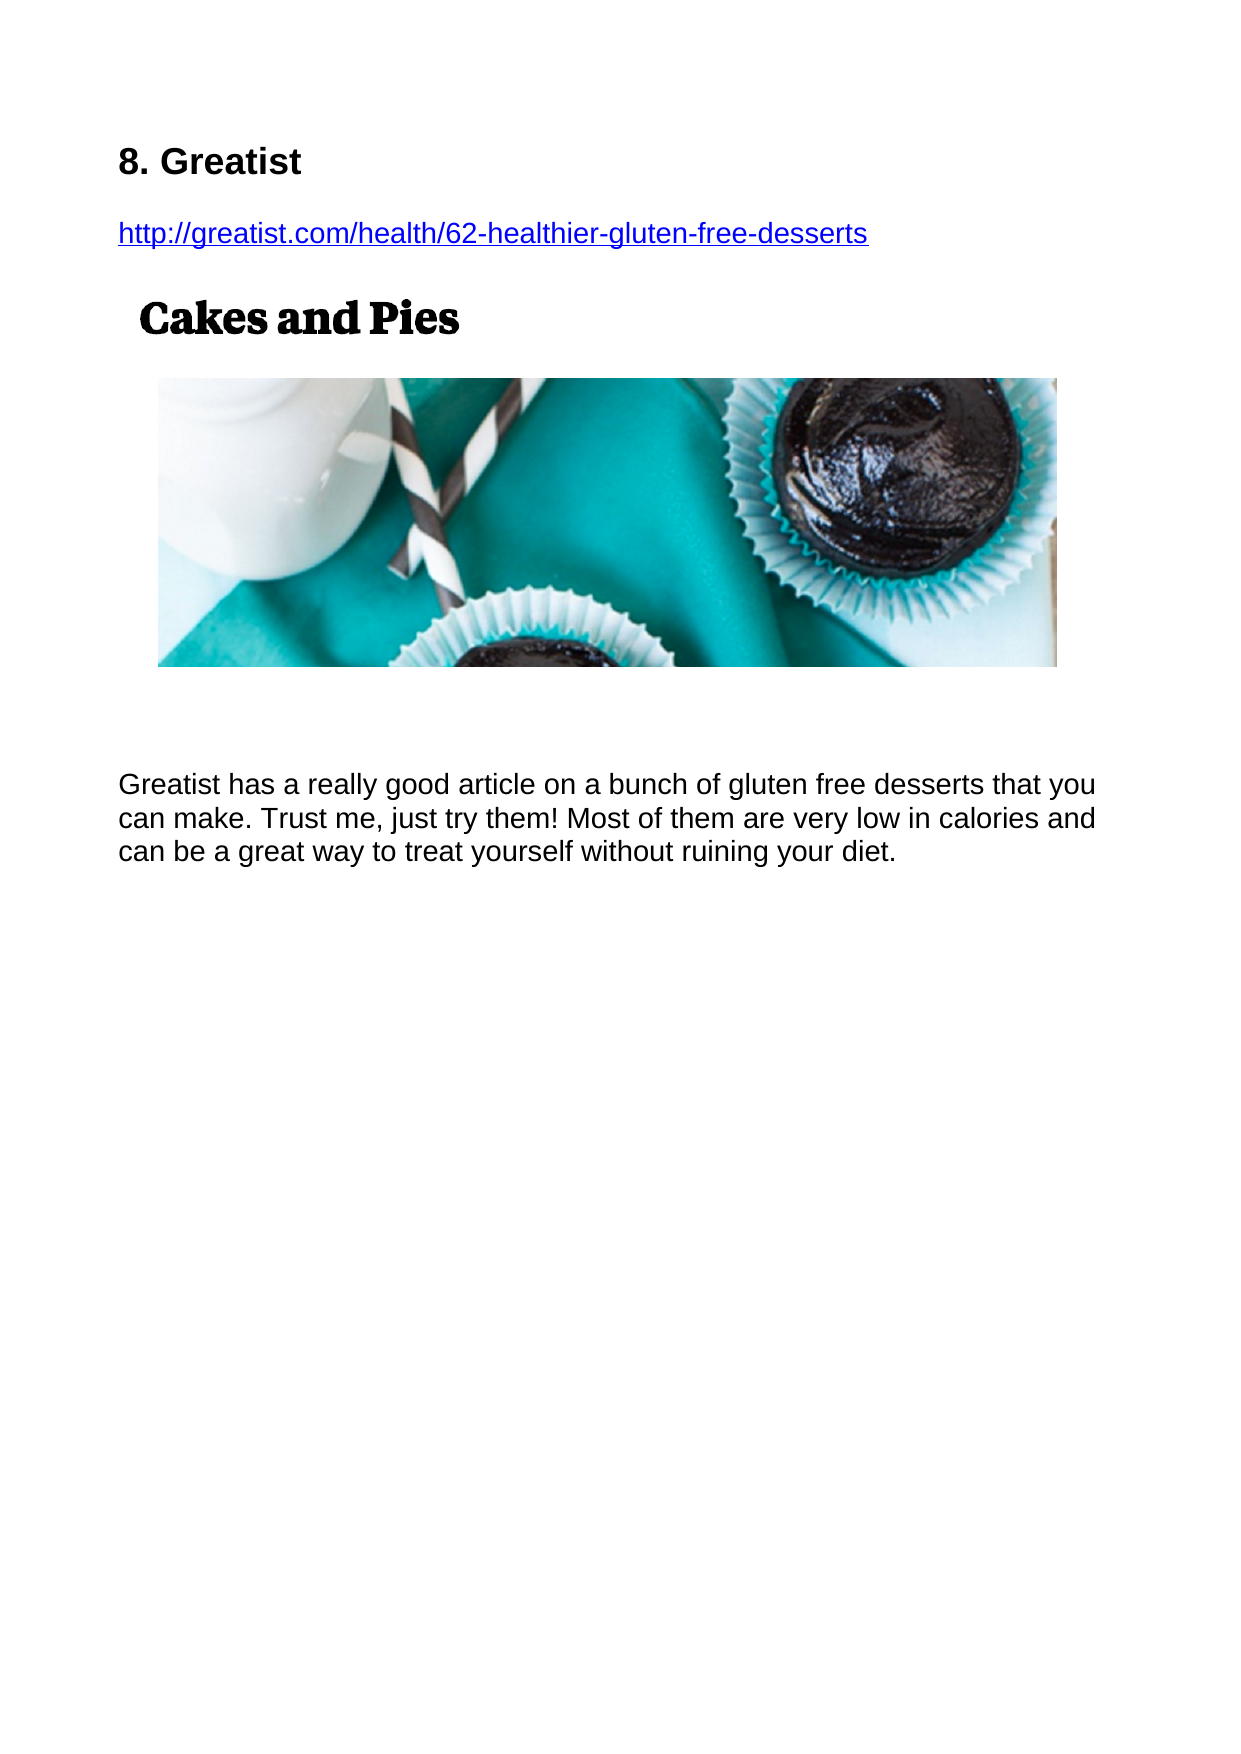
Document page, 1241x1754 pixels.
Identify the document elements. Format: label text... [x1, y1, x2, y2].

subtitle 8. Greatist [118, 139, 1122, 182]
text http://greatist.com/health/62-healthier-gluten-free-desserts [118, 216, 1122, 249]
text Greatist has a really good article on a bunch of gluten free desserts that you can make. Trust me, just try them! Most of them are very low in calories and can be a great way to treat yourself without ruining your diet. [118, 767, 1122, 868]
picture [118, 282, 1122, 667]
